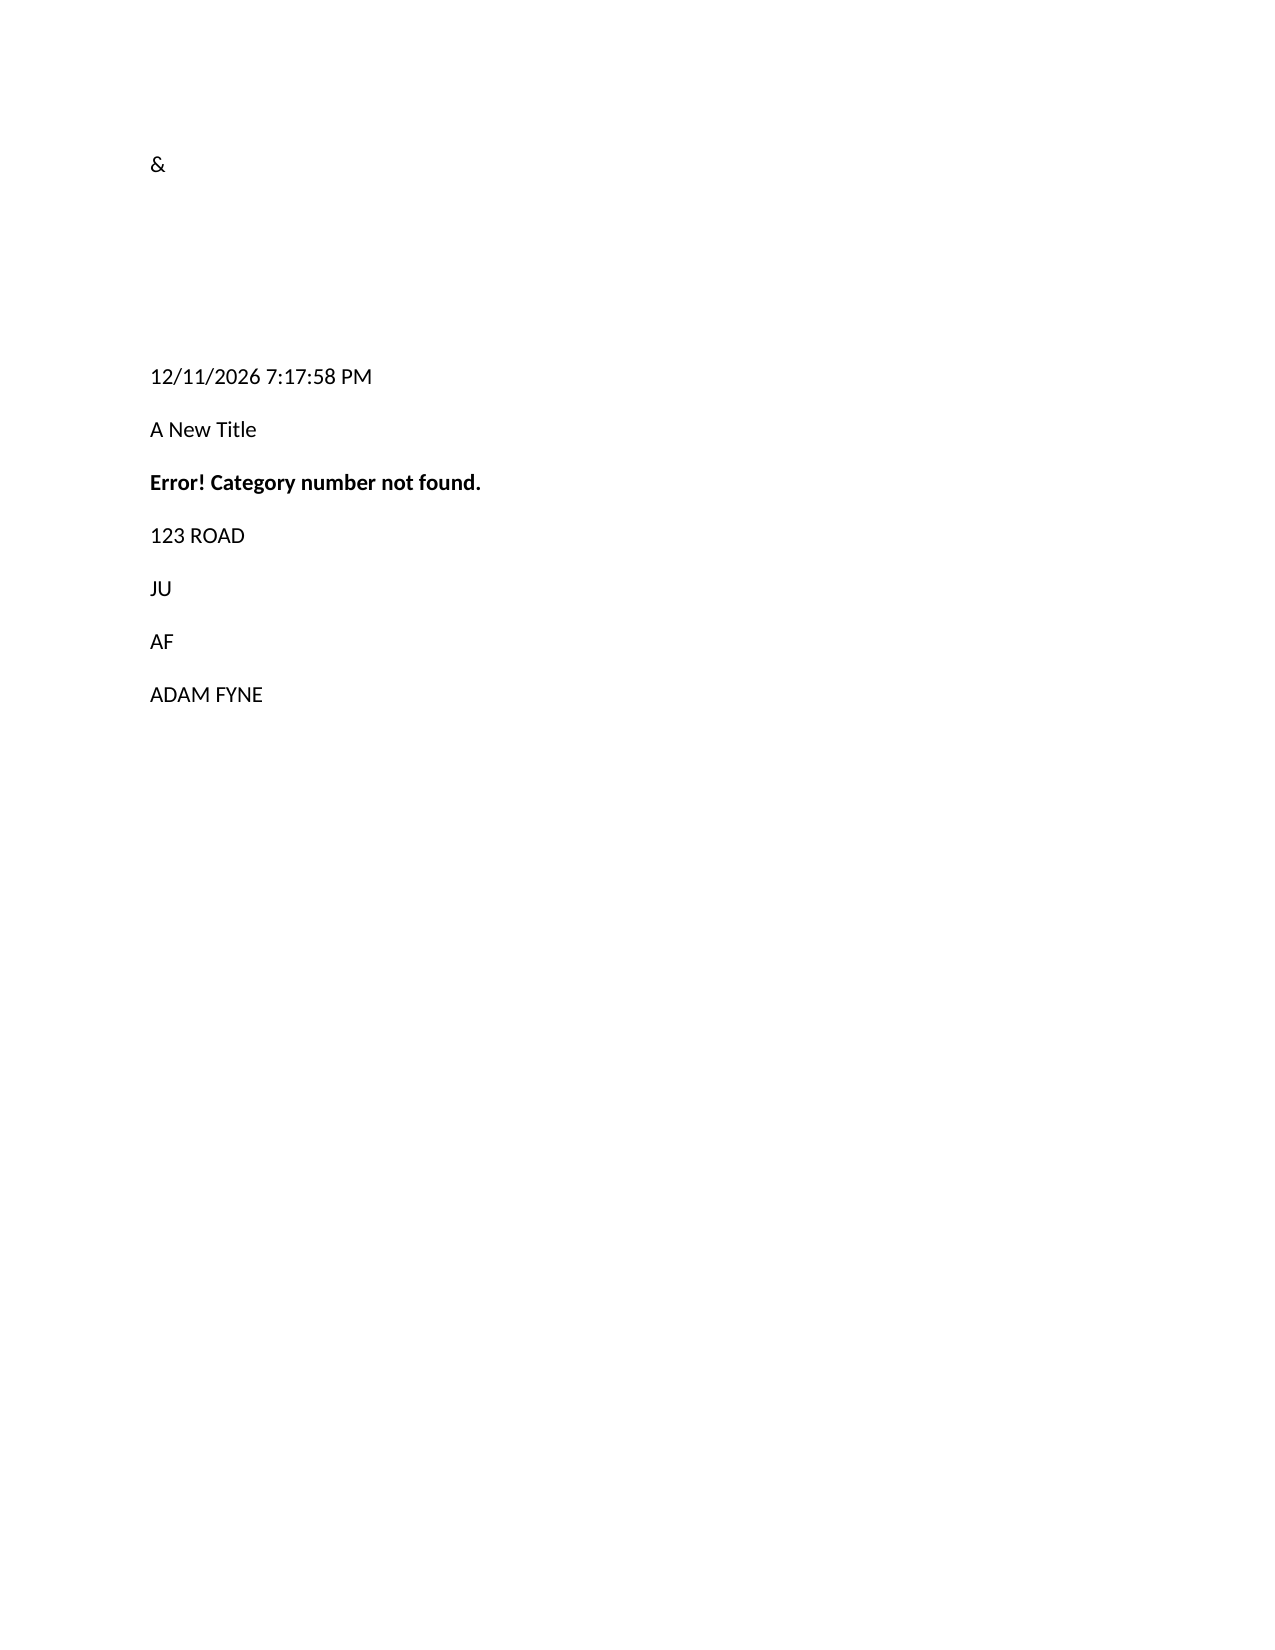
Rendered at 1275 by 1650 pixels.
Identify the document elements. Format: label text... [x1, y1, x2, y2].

text 123 ROAD [150, 521, 1125, 549]
text ADAM FYNE [150, 680, 1125, 708]
text 13/01/2025 10:05:07 AM [150, 362, 1125, 390]
text A New Title [150, 415, 1125, 443]
text AF [150, 627, 1125, 655]
text Error! Category number not found. [150, 468, 1125, 496]
text JU [150, 574, 1125, 602]
